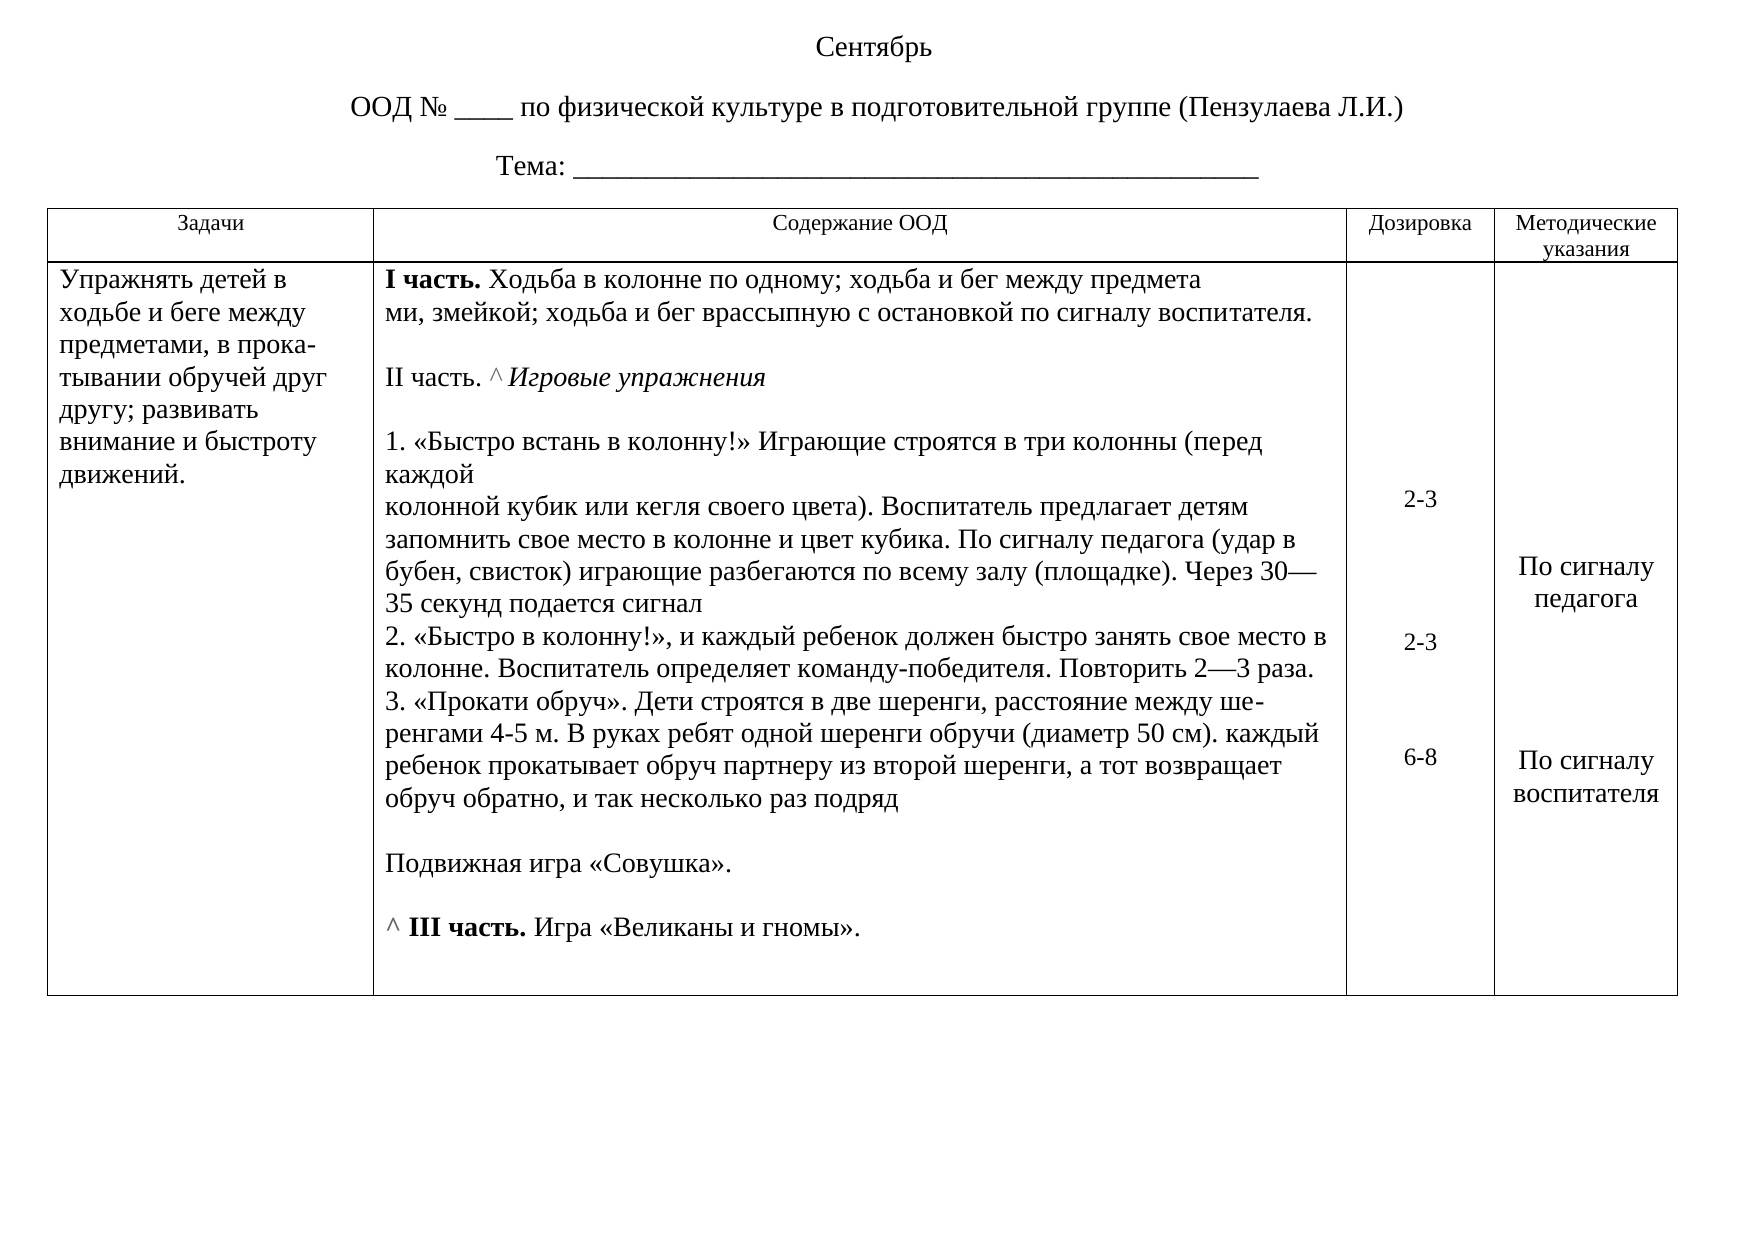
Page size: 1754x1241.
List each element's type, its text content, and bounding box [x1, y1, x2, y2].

table_cell [1495, 263, 1677, 289]
text ООД № ____ по физической культуре в подготовительной группе (Пензулаева Л.И.) [59, 89, 1695, 122]
table_header Методические указания [1495, 209, 1677, 261]
table_cell I часть. Ходьба в колонне по одному; ходьба и бег между предмета ми, змейкой; ходьба и бег врассыпную с остановкой по сигналу воспитателя. II часть. ^ Игровые упражнения 1. «Быстро встань в колонну!» Играющие строятся в три колонны (перед каждой колонной кубик или кегля своего цвета). Воспитатель предлагает детям запомнить свое место в колонне и цвет кубика. По сигналу педагога (удар в бубен, свисток) играющие разбегаются по всему залу (площадке). Через 30—35 секунд подается сигнал 2. «Быстро в колонну!», и каждый ребенок должен быстро занять свое место в колонне. Воспитатель определяет команду-победителя. Повторить 2—3 раза. 3. «Прокати обруч». Дети строятся в две шеренги, расстояние между шеренгами 4-5 м. В руках ребят одной шеренги обручи (диаметр 50 см). каждый ребенок прокатывает обруч партнеру из второй шеренги, а тот возвращает обруч обратно, и так несколько раз подряд Подвижная игра «Совушка». ^ III часть. Игра «Великаны и гномы». [374, 263, 1346, 995]
table_header Дозировка [1347, 209, 1494, 261]
table_cell По сигналу педагога По сигналу воспитателя [1495, 289, 1677, 995]
text Тема: _______________________________________________ [59, 148, 1695, 182]
text Сентябрь [59, 29, 1695, 63]
table_header Задачи [48, 209, 373, 261]
table_header Содержание ООД [374, 209, 1346, 261]
table_cell 2-3 2-3 6-8 [1347, 263, 1494, 995]
table_cell Упражнять детей в ходьбе и беге между предметами, в прокатывании обручей друг другу; развивать внимание и быстроту движений. [48, 263, 373, 995]
